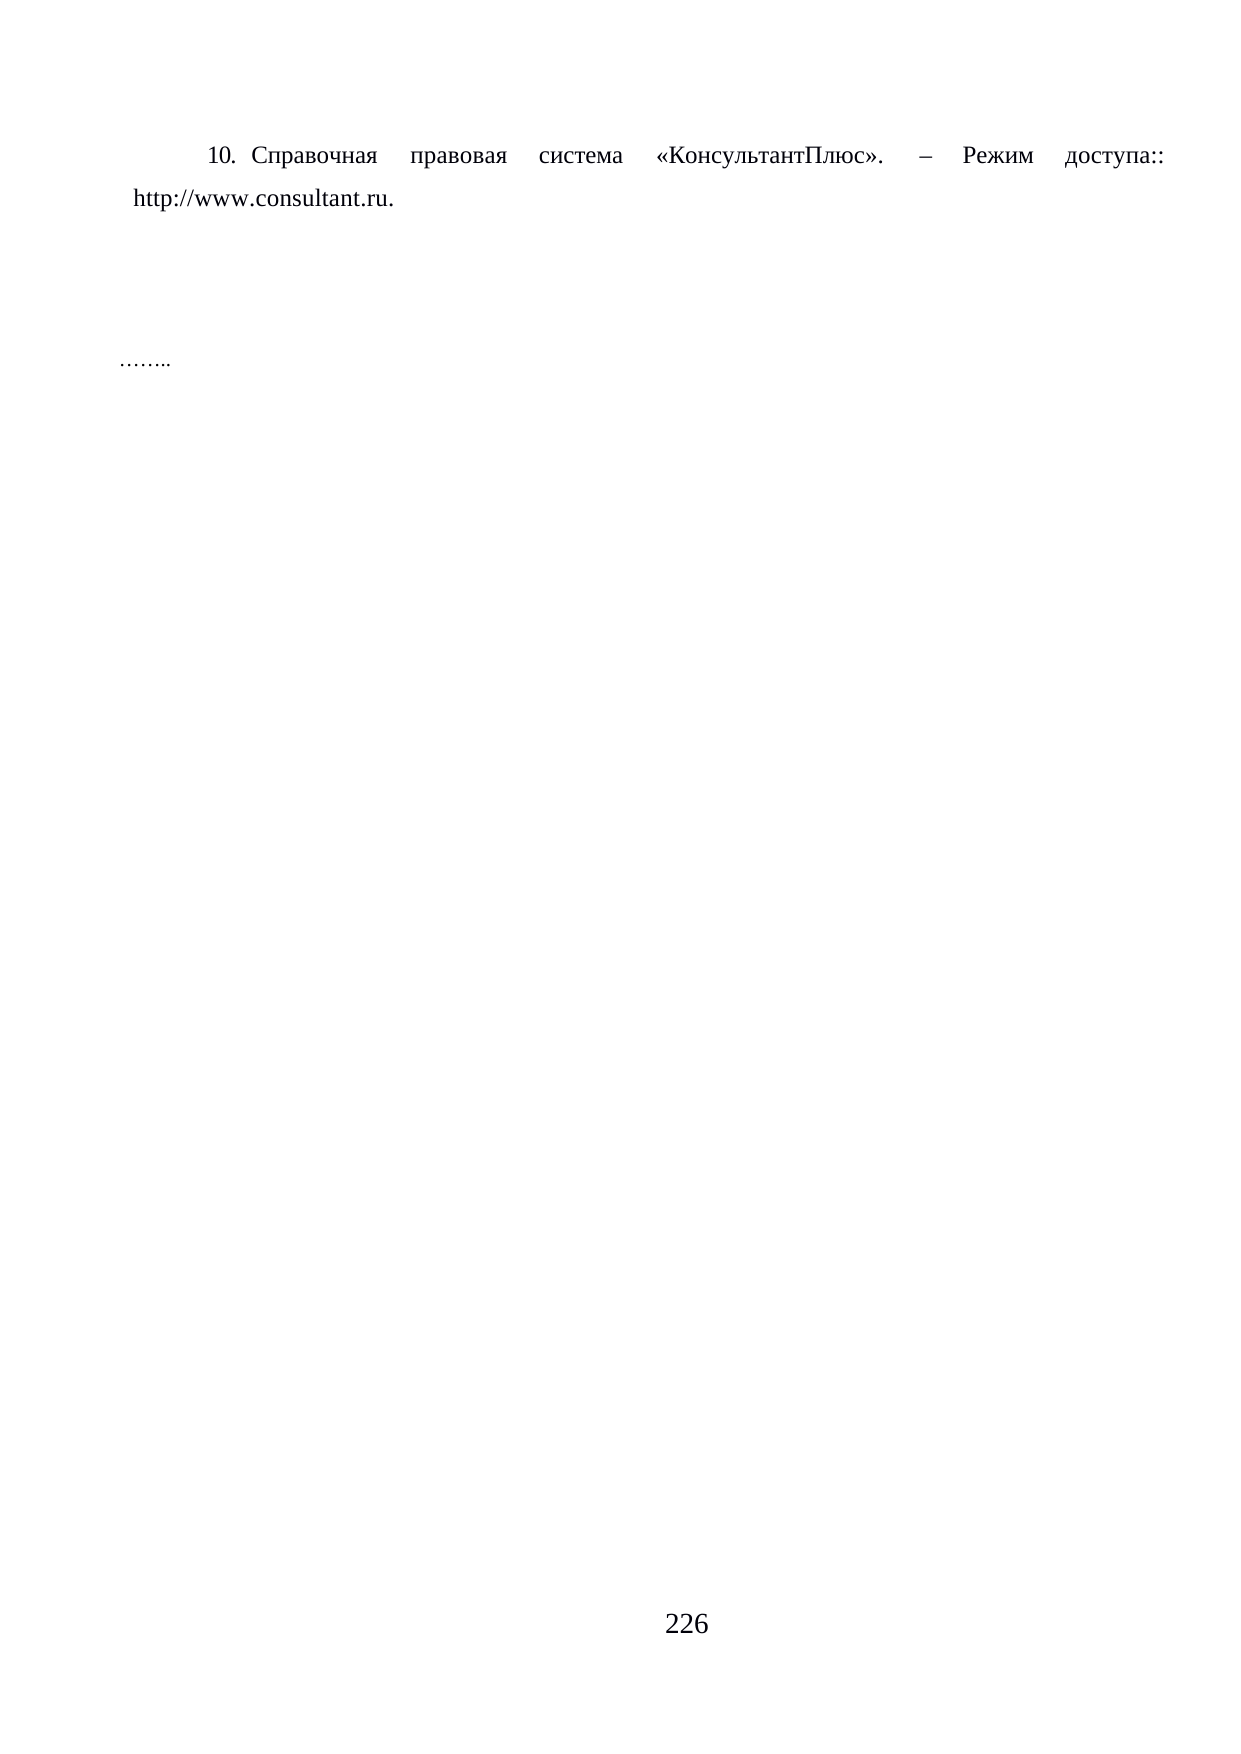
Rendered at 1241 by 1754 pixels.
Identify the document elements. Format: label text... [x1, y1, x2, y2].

list Справочная правовая система «КонсультантПлюс». – Режим доступа:: http://www.consultant.ru. [133, 140, 1166, 212]
text 226 [663, 1606, 710, 1640]
text …….. [119, 347, 1182, 371]
